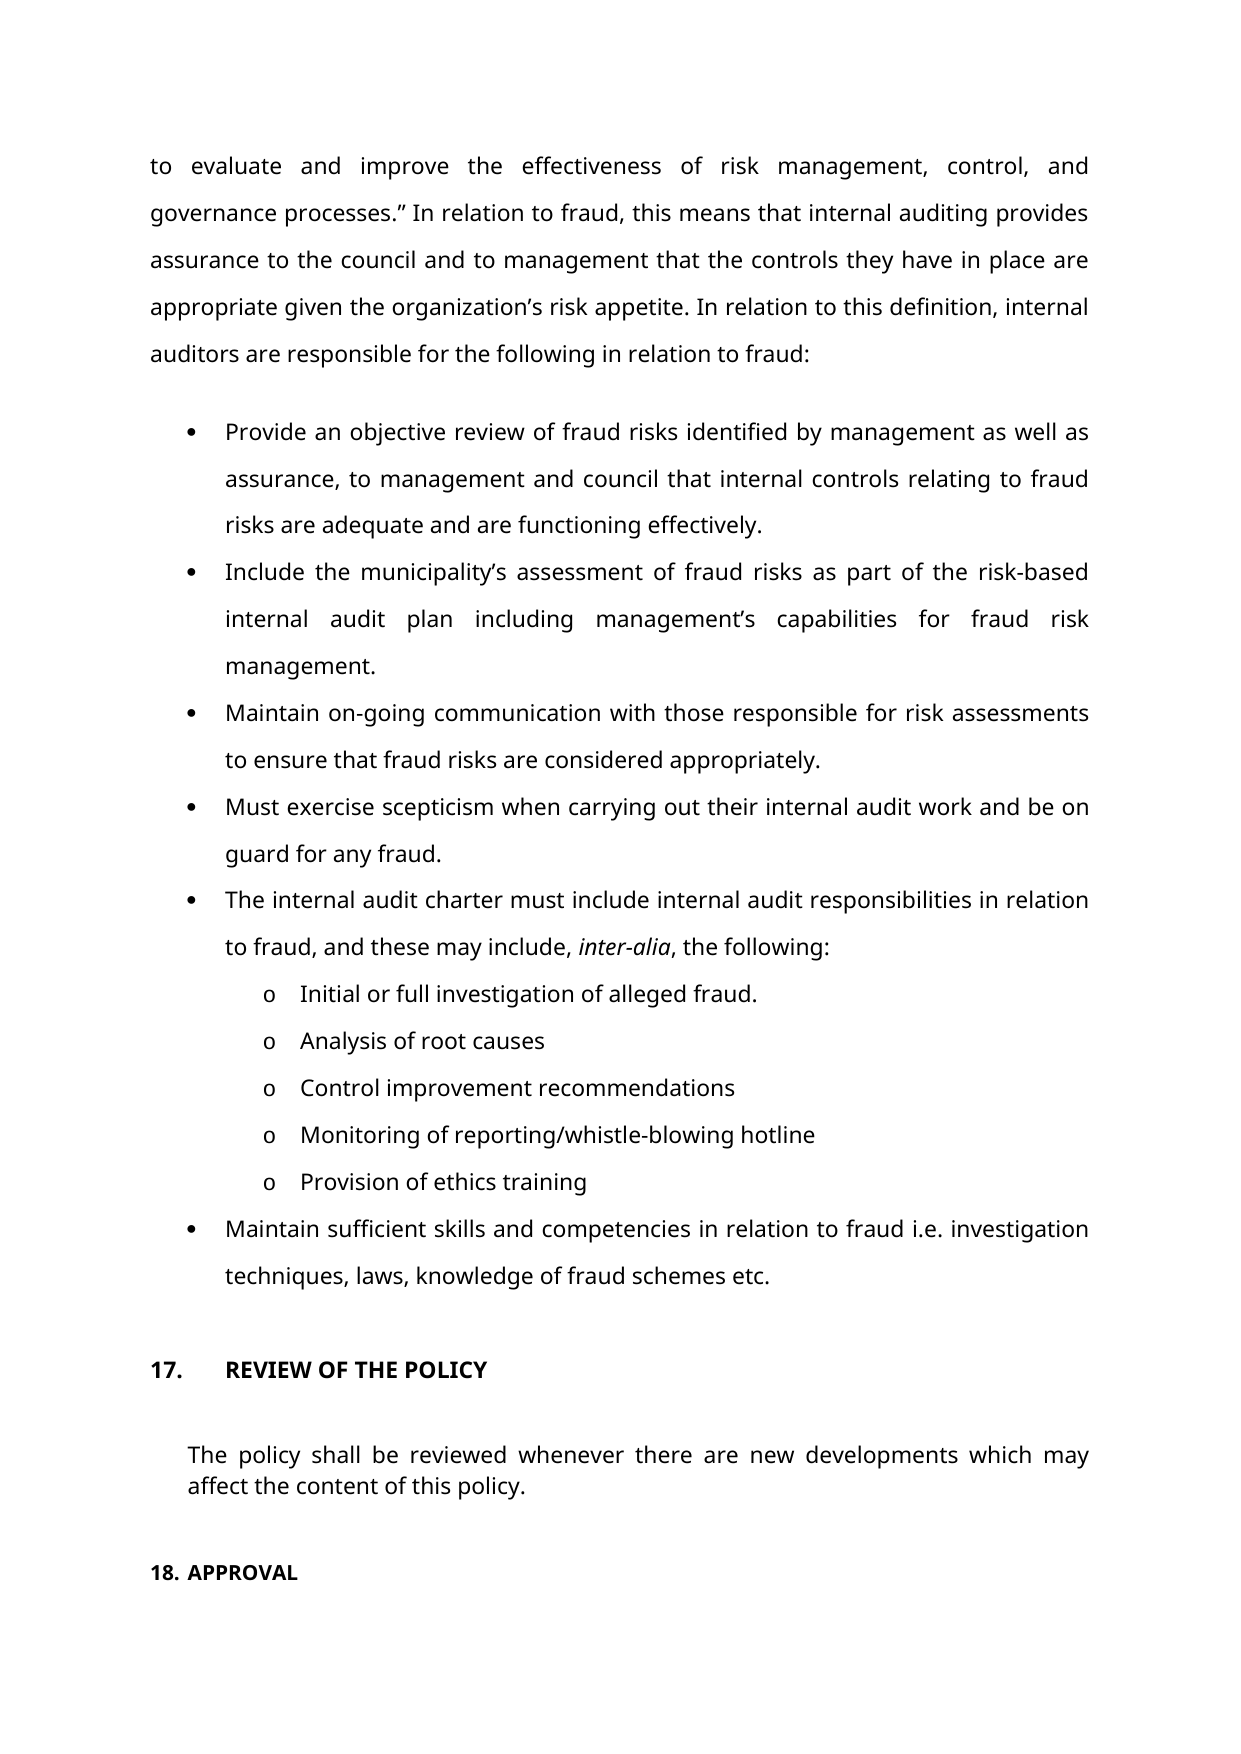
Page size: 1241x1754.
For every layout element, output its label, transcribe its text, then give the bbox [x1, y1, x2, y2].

list Provide an objective review of fraud risks identified by management as well as assurance, to management and council that internal controls relating to fraud risks are adequate and are functioning effectively. [187, 416, 1090, 541]
list Maintain on-going communication with those responsible for risk assessments to ensure that fraud risks are considered appropriately. [187, 697, 1090, 775]
text 17. REVIEW OF THE POLICY [150, 1354, 1090, 1385]
list Monitoring of reporting/whistle-blowing hotline [262, 1119, 1090, 1150]
list Maintain sufficient skills and competencies in relation to fraud i.e. investigation techniques, laws, knowledge of fraud schemes etc. [187, 1213, 1090, 1291]
list APPROVAL [150, 1558, 1090, 1587]
list Include the municipality’s assessment of fraud risks as part of the risk-based internal audit plan including management’s capabilities for fraud risk management. [187, 556, 1090, 681]
list Initial or full investigation of alleged fraud. [262, 978, 1090, 1009]
list Provision of ethics training [262, 1166, 1090, 1197]
list Control improvement recommendations [262, 1072, 1090, 1103]
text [150, 150, 1090, 369]
text The policy shall be reviewed whenever there are new developments which may affect the content of this policy. [187, 1439, 1090, 1501]
list Analysis of root causes [262, 1025, 1090, 1056]
list The internal audit charter must include internal audit responsibilities in relation to fraud, and these may include, inter-alia, the following: [187, 884, 1090, 962]
list Must exercise scepticism when carrying out their internal audit work and be on guard for any fraud. [187, 791, 1090, 869]
